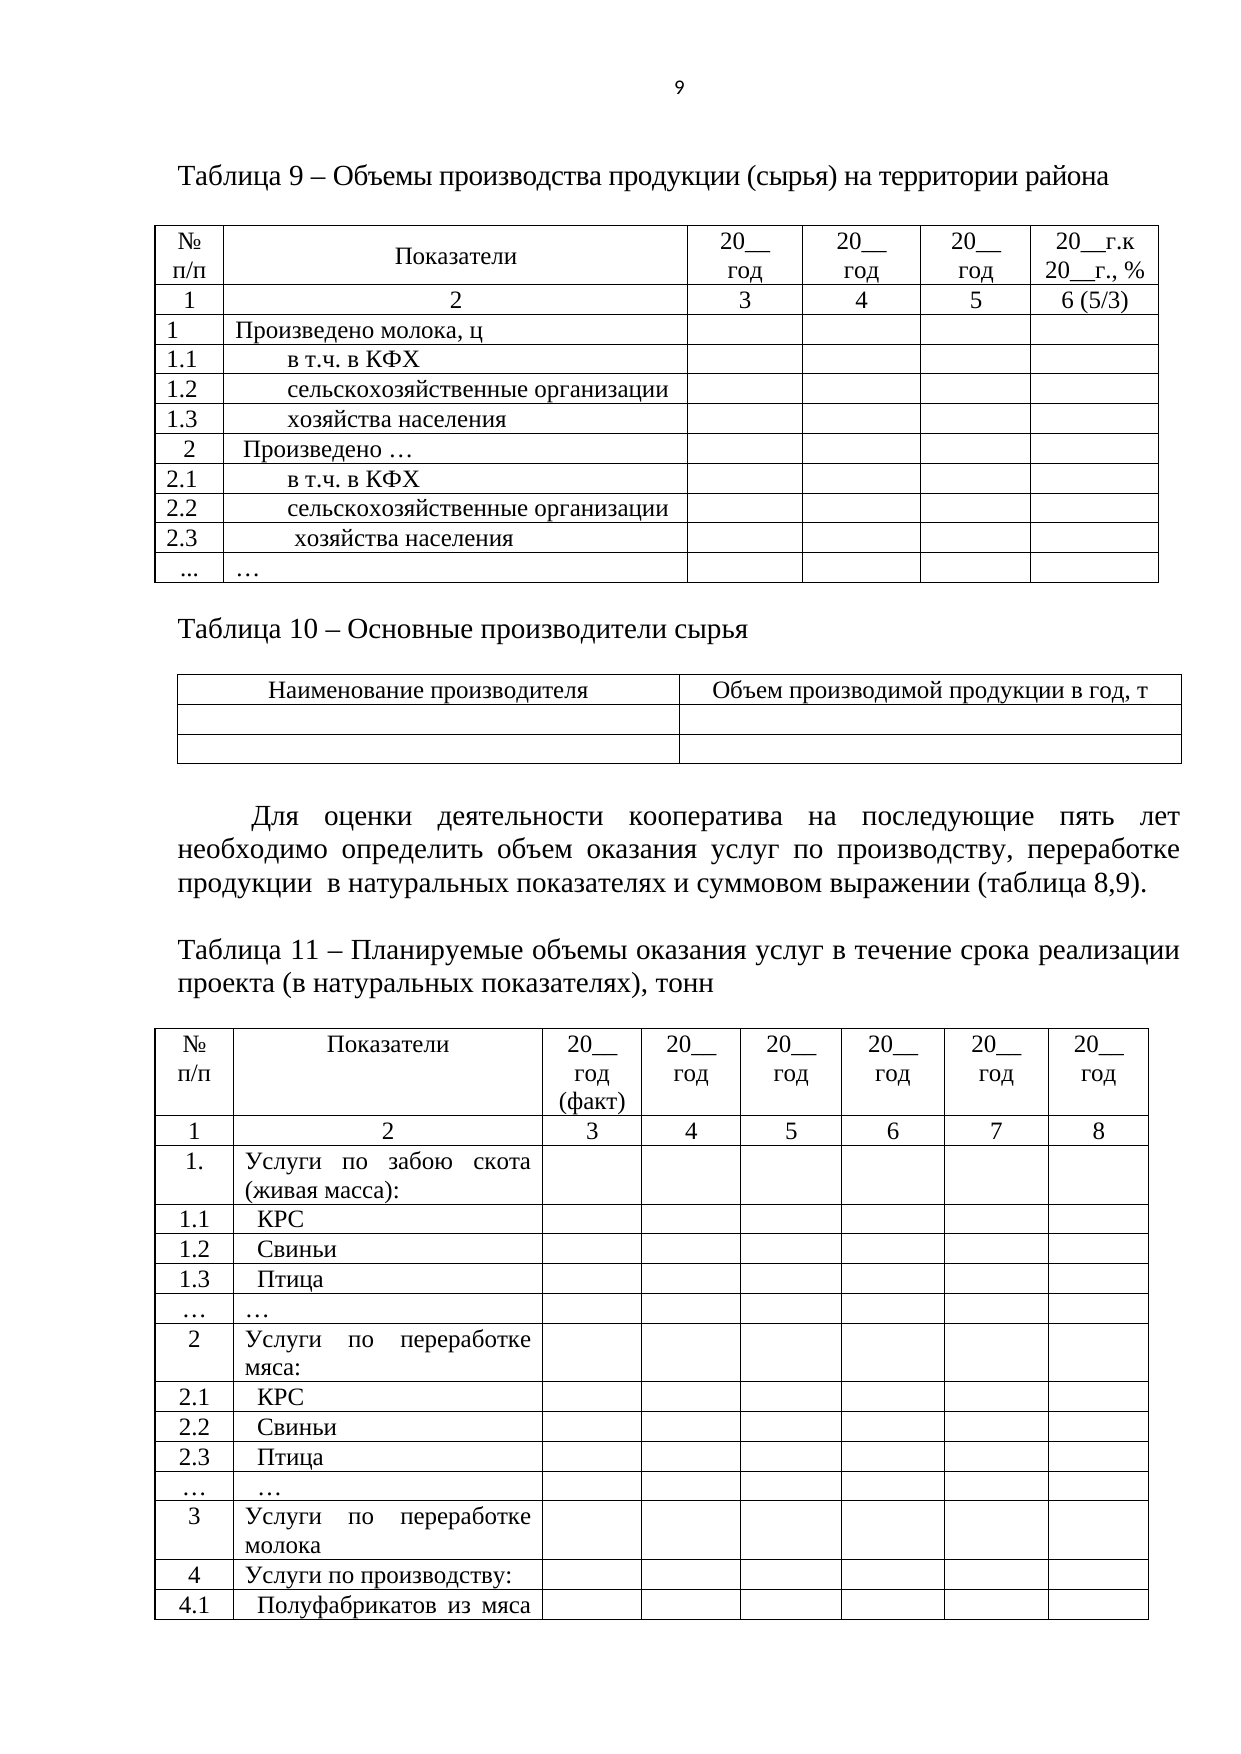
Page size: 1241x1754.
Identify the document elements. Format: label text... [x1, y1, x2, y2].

table_cell [642, 1442, 740, 1471]
table_cell 3 [688, 285, 802, 314]
table_cell Птица [234, 1442, 542, 1471]
table_cell [741, 1205, 841, 1233]
text Таблица 10 – Основные производители сырья [177, 612, 1181, 645]
table_cell [688, 404, 802, 433]
table_cell 1 [156, 315, 223, 343]
table_cell в т.ч. в КФХ [224, 345, 687, 373]
table_cell [921, 345, 1030, 373]
table_cell [543, 1324, 641, 1381]
table_cell 2 [224, 285, 687, 314]
table_cell [803, 315, 920, 343]
table_cell [1049, 1382, 1148, 1411]
table_cell [642, 1412, 740, 1441]
table_cell 4 [803, 285, 920, 314]
table_cell 2 [234, 1116, 542, 1145]
table_cell 6 (5/3) [1031, 285, 1158, 314]
table_cell [842, 1324, 944, 1381]
table_cell Услуги по переработке молока [234, 1501, 542, 1559]
table_header Объем производимой продукции в год, т [680, 675, 1181, 704]
table_cell [945, 1382, 1048, 1411]
table_header 20__ год [642, 1029, 740, 1115]
table_cell [921, 315, 1030, 343]
table_cell [1049, 1324, 1148, 1381]
table_cell Произведено … [224, 434, 687, 463]
table_cell [921, 464, 1030, 492]
table_header Показатели [234, 1029, 542, 1115]
table_cell [543, 1501, 641, 1559]
table_cell [803, 434, 920, 463]
table_cell 8 [1049, 1116, 1148, 1145]
table_cell Произведено молока, ц [224, 315, 687, 343]
table_cell … [156, 1294, 233, 1323]
table_cell [642, 1382, 740, 1411]
table_cell 2 [156, 434, 223, 463]
table_cell 1.2 [156, 374, 223, 403]
table_cell [1049, 1412, 1148, 1441]
table_cell [642, 1146, 740, 1203]
table_cell 1.3 [156, 1264, 233, 1293]
table_cell [842, 1442, 944, 1471]
table_cell … [224, 553, 687, 582]
table_cell [842, 1294, 944, 1323]
table_cell 2.3 [156, 1442, 233, 1471]
table_header 20__г.к 20__г., % [1031, 226, 1158, 284]
table_cell 4 [642, 1116, 740, 1145]
table_cell 1 [156, 1116, 233, 1145]
table_cell [921, 553, 1030, 582]
table_cell [945, 1234, 1048, 1263]
table_header № п/п [156, 226, 223, 284]
table_header 20__ год [803, 226, 920, 284]
table_cell [178, 735, 679, 763]
table_cell [688, 464, 802, 492]
table_cell [842, 1412, 944, 1441]
table_cell [642, 1560, 740, 1589]
table_cell 3 [156, 1501, 233, 1559]
table_cell [741, 1382, 841, 1411]
table_cell [921, 434, 1030, 463]
table_cell 2.1 [156, 1382, 233, 1411]
table_cell хозяйства населения [224, 523, 687, 552]
table_cell [842, 1264, 944, 1293]
table_header 20__ год (факт) [543, 1029, 641, 1115]
table_header № п/п [156, 1029, 233, 1115]
table_cell [688, 345, 802, 373]
table_cell [688, 523, 802, 552]
text Таблица 9 – Объемы производства продукции (сырья) на территории района [177, 158, 1181, 192]
table_cell 2.3 [156, 523, 223, 552]
table_header Наименование производителя [178, 675, 679, 704]
table_cell [741, 1590, 841, 1618]
table_cell [741, 1501, 841, 1559]
table_cell [543, 1146, 641, 1203]
table_cell 1 [156, 285, 223, 314]
table_cell [803, 374, 920, 403]
table_cell [803, 523, 920, 552]
table_cell [1031, 374, 1158, 403]
table_cell … [234, 1472, 542, 1500]
table_cell [1049, 1146, 1148, 1203]
table_cell … [234, 1294, 542, 1323]
table_cell 7 [945, 1116, 1048, 1145]
table_cell [741, 1324, 841, 1381]
table_cell [842, 1205, 944, 1233]
table_cell [945, 1501, 1048, 1559]
table_cell [642, 1324, 740, 1381]
table_cell Птица [234, 1264, 542, 1293]
table_cell Свиньи [234, 1412, 542, 1441]
table_cell [803, 553, 920, 582]
table_cell 1.2 [156, 1234, 233, 1263]
table_cell [842, 1560, 944, 1589]
table_cell [543, 1264, 641, 1293]
table_cell 2.1 [156, 464, 223, 492]
table_header 20__ год [945, 1029, 1048, 1115]
table_header 20__ год [921, 226, 1030, 284]
table_header 20__ год [1049, 1029, 1148, 1115]
table_cell [642, 1590, 740, 1618]
table_header 20__ год [688, 226, 802, 284]
table_cell [803, 345, 920, 373]
table_cell [1031, 434, 1158, 463]
table_cell [543, 1382, 641, 1411]
table_cell 4.1 [156, 1590, 233, 1618]
table_cell [642, 1472, 740, 1500]
table_cell [741, 1472, 841, 1500]
table_cell [543, 1205, 641, 1233]
table_cell Услуги по забою скота (живая масса): [234, 1146, 542, 1203]
table_cell [803, 404, 920, 433]
text Для оценки деятельности кооператива на последующие пять лет необходимо определить объем оказания услуг по производству, переработке продукции в натуральных показателях и суммовом выражении (таблица 8,9). [177, 798, 1181, 898]
table_cell Услуги по переработке мяса: [234, 1324, 542, 1381]
table_cell [945, 1560, 1048, 1589]
table_cell 1. [156, 1146, 233, 1203]
table_cell [688, 374, 802, 403]
table_cell [945, 1264, 1048, 1293]
table_cell [842, 1382, 944, 1411]
table_cell [543, 1472, 641, 1500]
table_cell [1031, 404, 1158, 433]
table_cell [1031, 345, 1158, 373]
table_cell сельскохозяйственные организации [224, 374, 687, 403]
table_cell [945, 1205, 1048, 1233]
table_cell [688, 494, 802, 522]
table_cell Полуфабрикатов из мяса замороженного [234, 1590, 542, 1618]
table_cell 1.1 [156, 1205, 233, 1233]
text Таблица 11 – Планируемые объемы оказания услуг в течение срока реализации проекта (в натуральных показателях), тонн [177, 932, 1181, 999]
table_cell [543, 1294, 641, 1323]
table_cell 1.1 [156, 345, 223, 373]
table_cell [1049, 1472, 1148, 1500]
table_cell 2 [156, 1324, 233, 1381]
table_cell [1049, 1560, 1148, 1589]
table_cell [1031, 315, 1158, 343]
table_cell Услуги по производству: [234, 1560, 542, 1589]
table_cell [1031, 523, 1158, 552]
table_cell [1049, 1205, 1148, 1233]
table_cell [921, 404, 1030, 433]
table_cell [543, 1590, 641, 1618]
table_cell [1031, 464, 1158, 492]
table_cell [1049, 1264, 1148, 1293]
table_cell [1049, 1442, 1148, 1471]
table_cell [642, 1264, 740, 1293]
table_cell [945, 1412, 1048, 1441]
table_cell [680, 735, 1181, 763]
table_header 20__ год [741, 1029, 841, 1115]
table_cell 4 [156, 1560, 233, 1589]
table_cell 5 [741, 1116, 841, 1145]
table_cell [945, 1294, 1048, 1323]
table_cell [842, 1234, 944, 1263]
table_cell [741, 1294, 841, 1323]
table_header Показатели [224, 226, 687, 284]
table_cell [642, 1501, 740, 1559]
table_cell [945, 1146, 1048, 1203]
table_cell [688, 434, 802, 463]
table_cell [741, 1264, 841, 1293]
table_cell [1031, 494, 1158, 522]
table_cell [543, 1412, 641, 1441]
table_cell 6 [842, 1116, 944, 1145]
table_cell [642, 1205, 740, 1233]
table_cell … [156, 1472, 233, 1500]
table_cell КРС [234, 1205, 542, 1233]
table_cell хозяйства населения [224, 404, 687, 433]
table_cell [945, 1590, 1048, 1618]
table_cell [921, 523, 1030, 552]
table_header 20__ год [842, 1029, 944, 1115]
table_cell [688, 315, 802, 343]
table_cell [741, 1412, 841, 1441]
table_cell [543, 1560, 641, 1589]
table_cell [1031, 553, 1158, 582]
table_cell [178, 705, 679, 733]
table_cell [642, 1234, 740, 1263]
table_cell [543, 1442, 641, 1471]
table_cell 5 [921, 285, 1030, 314]
table_cell сельскохозяйственные организации [224, 494, 687, 522]
table_cell 1.3 [156, 404, 223, 433]
table_cell 3 [543, 1116, 641, 1145]
table_cell [543, 1234, 641, 1263]
table_cell [642, 1294, 740, 1323]
table_cell 2.2 [156, 494, 223, 522]
table_cell [945, 1472, 1048, 1500]
table_cell [803, 464, 920, 492]
table_cell [945, 1324, 1048, 1381]
table_cell [842, 1146, 944, 1203]
table_cell [921, 494, 1030, 522]
table_cell в т.ч. в КФХ [224, 464, 687, 492]
table_cell [945, 1442, 1048, 1471]
table_cell [688, 553, 802, 582]
table_cell Свиньи [234, 1234, 542, 1263]
table_cell ... [156, 553, 223, 582]
table_cell [1049, 1234, 1148, 1263]
table_cell [741, 1442, 841, 1471]
table_cell [842, 1590, 944, 1618]
table_cell 2.2 [156, 1412, 233, 1441]
table_cell [1049, 1501, 1148, 1559]
table_cell [1049, 1590, 1148, 1618]
table_cell [921, 374, 1030, 403]
table_cell [680, 705, 1181, 733]
table_cell КРС [234, 1382, 542, 1411]
table_cell [741, 1234, 841, 1263]
table_cell [1049, 1294, 1148, 1323]
table_cell [803, 494, 920, 522]
table_cell [842, 1472, 944, 1500]
table_cell [842, 1501, 944, 1559]
table_cell [741, 1146, 841, 1203]
table_cell [741, 1560, 841, 1589]
